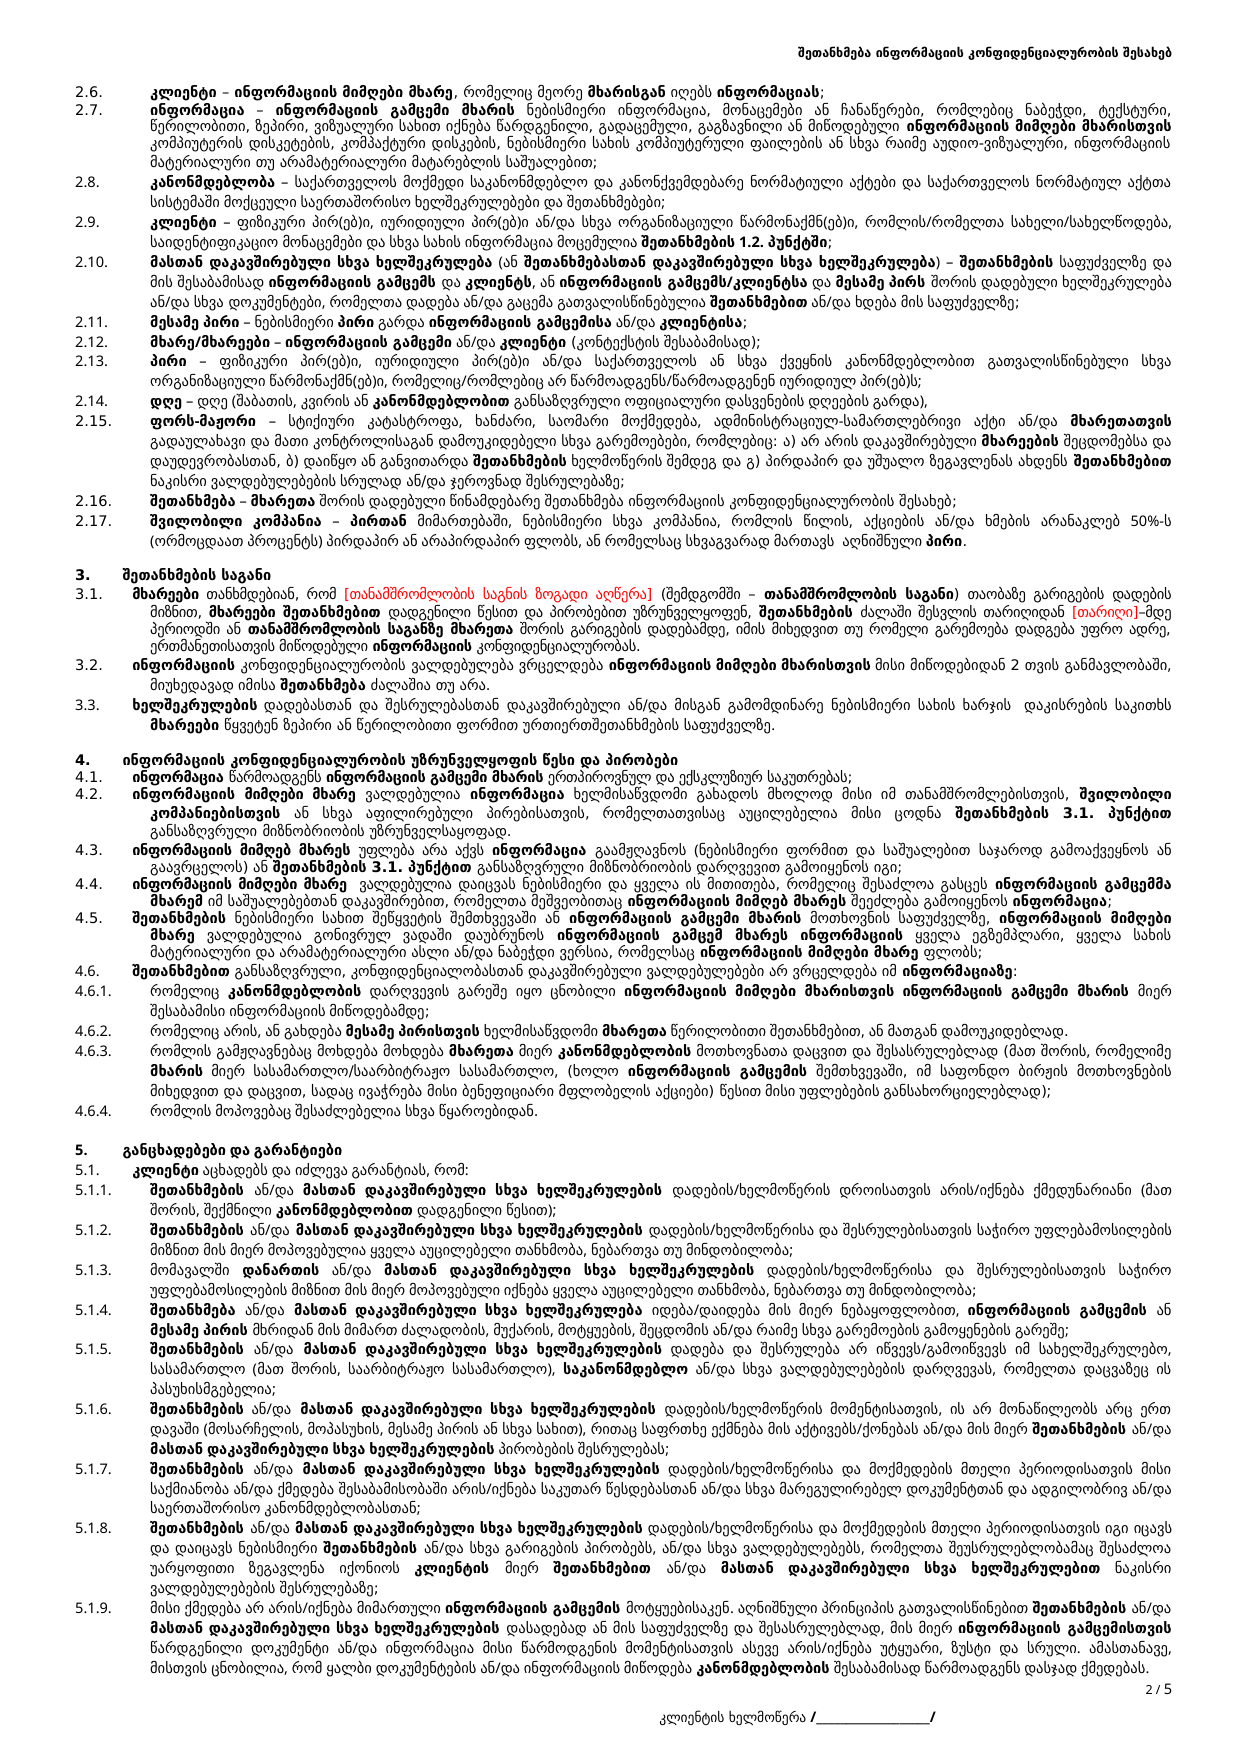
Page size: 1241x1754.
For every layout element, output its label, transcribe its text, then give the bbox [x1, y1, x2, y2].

list ფორს-მაჟორი – სტიქიური კატასტროფა, ხანძარი, საომარი მოქმედება, ადმინისტრაციულ-სამართლებრივი აქტი ან/და მხარეთათვის გადაულახავი და მათი კონტროლისაგან დამოუკიდებელი სხვა გარემოებები, რომლებიც: ა) არ არის დაკავშირებული მხარეების შეცდომებსა და დაუდევრობასთან, ბ) დაიწყო ან განვითარდა შეთანხმების ხელმოწერის შემდეგ და გ) პირდაპირ და უშუალო ზეგავლენას ახდენს შეთანხმებით ნაკისრი ვალდებულებების სრულად ან/და ჯეროვნად შესრულებაზე; [75, 411, 1172, 491]
list ინფორმაციის კონფიდენციალურობის ვალდებულება ვრცელდება ინფორმაციის მიმღები მხარისთვის მისი მიწოდებიდან 2 თვის განმავლობაში, მიუხედავად იმისა შეთანხმება ძალაშია თუ არა. [75, 655, 1172, 695]
list რომლის გამჟღავნებაც მოხდება მოხდება მხარეთა მიერ კანონმდებლობის მოთხოვნათა დაცვით და შესასრულებლად (მათ შორის, რომელიმე მხარის მიერ სასამართლო/საარბიტრაჟო სასამართლო, (ხოლო ინფორმაციის გამცემის შემთხვევაში, იმ საფონდო ბირჟის მოთხოვნების მიხედვით და დაცვით, სადაც ივაჭრება მისი ბენეფიციარი მფლობელის აქციები) წესით მისი უფლებების განსახორციელებლად); [75, 1041, 1172, 1100]
list ინფორმაციის მიმღები მხარე ვალდებულია ინფორმაცია ხელმისაწვდომი გახადოს მხოლოდ მისი იმ თანამშრომლებისთვის, შვილობილი კომპანიებისთვის ან სხვა აფილირებული პირებისათვის, რომელთათვისაც აუცილებელია მისი ცოდნა შეთანხმების 3.1. პუნქტით განსაზღვრული მიზნობრიობის უზრუნველსაყოფად. [75, 786, 1172, 839]
list განცხადებები და გარანტიები [75, 1140, 1172, 1160]
list შეთანხმების ნებისმიერი სახით შეწყვეტის შემთხვევაში ან ინფორმაციის გამცემი მხარის მოთხოვნის საფუძველზე, ინფორმაციის მიმღები მხარე ვალდებულია გონივრულ ვადაში დაუბრუნოს ინფორმაციის გამცემ მხარეს ინფორმაციის ყველა ეგზემპლარი, ყველა სახის მატერიალური და არამატერიალური ასლი ან/და ნაბეჭდი ვერსია, რომელსაც ინფორმაციის მიმღები მხარე ფლობს; [75, 910, 1172, 961]
list მასთან დაკავშირებული სხვა ხელშეკრულება (ან შეთანხმებასთან დაკავშირებული სხვა ხელშეკრულება) – შეთანხმების საფუძველზე და მის შესაბამისად ინფორმაციის გამცემს და კლიენტს, ან ინფორმაციის გამცემს/კლიენტსა და მესამე პირს შორის დადებული ხელშეკრულება ან/და სხვა დოკუმენტები, რომელთა დადება ან/და გაცემა გათვალისწინებულია შეთანხმებით ან/და ხდება მის საფუძველზე; [75, 252, 1172, 311]
list დღე – დღე (შაბათის, კვირის ან კანონმდებლობით განსაზღვრული ოფიციალური დასვენების დღეების გარდა), [75, 391, 1172, 411]
list ინფორმაციის კონფიდენციალურობის უზრუნველყოფის წესი და პირობები [75, 752, 1172, 768]
list მესამე პირი – ნებისმიერი პირი გარდა ინფორმაციის გამცემისა ან/და კლიენტისა; [75, 311, 1172, 331]
list ინფორმაციის მიმღებ მხარეს უფლება არა აქვს ინფორმაცია გაამჟღავნოს (ნებისმიერი ფორმით და საშუალებით საჯაროდ გამოაქვეყნოს ან გაავრცელოს) ან შეთანხმების 3.1. პუნქტით განსაზღვრული მიზნობრიობის დარღვევით გამოიყენოს იგი; [75, 839, 1172, 876]
list მხარეები თანხმდებიან, რომ [თანამშრომლობის საგნის ზოგადი აღწერა] (შემდგომში – თანამშრომლობის საგანი) თაობაზე გარიგების დადების მიზნით, მხარეები შეთანხმებით დადგენილი წესით და პირობებით უზრუნველყოფენ, შეთანხმების ძალაში შესვლის თარიღიდან [თარიღი]–მდე პერიოდში ან თანამშრომლობის საგანზე მხარეთა შორის გარიგების დადებამდე, იმის მიხედვით თუ რომელი გარემოება დადგება უფრო ადრე, ერთმანეთისათვის მიწოდებული ინფორმაციის კონფიდენციალურობას. [75, 584, 1172, 655]
list შვილობილი კომპანია – პირთან მიმართებაში, ნებისმიერი სხვა კომპანია, რომლის წილის, აქციების ან/და ხმების არანაკლებ 50%-ს (ორმოცდაათ პროცენტს) პირდაპირ ან არაპირდაპირ ფლობს, ან რომელსაც სხვაგვარად მართავს აღნიშნული პირი. [75, 510, 1172, 550]
list შეთანხმების ან/და მასთან დაკავშირებული სხვა ხელშეკრულების დადების/ხელმოწერის დროისათვის არის/იქნება ქმედუნარიანი (მათ შორის, შექმნილი კანონმდებლობით დადგენილი წესით); [75, 1180, 1172, 1220]
list შეთანხმება ან/და მასთან დაკავშირებული სხვა ხელშეკრულება იდება/დაიდება მის მიერ ნებაყოფლობით, ინფორმაციის გამცემის ან მესამე პირის მხრიდან მის მიმართ ძალადობის, მუქარის, მოტყუების, შეცდომის ან/და რაიმე სხვა გარემოების გამოყენების გარეშე; [75, 1299, 1172, 1339]
list კანონმდებლობა – საქართველოს მოქმედი საკანონმდებლო და კანონქვემდებარე ნორმატიული აქტები და საქართველოს ნორმატიულ აქტთა სისტემაში მოქცეული საერთაშორისო ხელშეკრულებები და შეთანხმებები; [75, 172, 1172, 212]
list მხარე/მხარეები – ინფორმაციის გამცემი ან/და კლიენტი (კონტექსტის შესაბამისად); [75, 331, 1172, 351]
list შეთანხმების ან/და მასთან დაკავშირებული სხვა ხელშეკრულების დადების/ხელმოწერისა და მოქმედების მთელი პერიოდისათვის იგი იცავს და დაიცავს ნებისმიერი შეთანხმების ან/და სხვა გარიგების პირობებს, ან/და სხვა ვალდებულებებს, რომელთა შეუსრულებლობამაც შესაძლოა უარყოფითი ზეგავლენა იქონიოს კლიენტის მიერ შეთანხმებით ან/და მასთან დაკავშირებული სხვა ხელშეკრულებით ნაკისრი ვალდებულებების შესრულებაზე; [75, 1518, 1172, 1598]
list რომლის მოპოვებაც შესაძლებელია სხვა წყაროებიდან. [75, 1100, 1172, 1120]
list შეთანხმება – მხარეთა შორის დადებული წინამდებარე შეთანხმება ინფორმაციის კონფიდენციალურობის შესახებ; [75, 491, 1172, 510]
list შეთანხმების ან/და მასთან დაკავშირებული სხვა ხელშეკრულების დადების/ხელმოწერისა და შესრულებისათვის საჭირო უფლებამოსილების მიზნით მის მიერ მოპოვებულია ყველა აუცილებელი თანხმობა, ნებართვა თუ მინდობილობა; [75, 1220, 1172, 1259]
list ხელშეკრულების დადებასთან და შესრულებასთან დაკავშირებული ან/და მისგან გამომდინარე ნებისმიერი სახის ხარჯის დაკისრების საკითხს მხარეები წყვეტენ ზეპირი ან წერილობითი ფორმით ურთიერთშეთანხმების საფუძველზე. [75, 695, 1172, 734]
list შეთანხმების ან/და მასთან დაკავშირებული სხვა ხელშეკრულების დადების/ხელმოწერის მომენტისათვის, ის არ მონაწილეობს არც ერთ დავაში (მოსარჩელის, მოპასუხის, მესამე პირის ან სხვა სახით), რითაც საფრთხე ექმნება მის აქტივებს/ქონებას ან/და მის მიერ შეთანხმების ან/და მასთან დაკავშირებული სხვა ხელშეკრულების პირობების შესრულებას; [75, 1399, 1172, 1458]
list პირი – ფიზიკური პირ(ებ)ი, იურიდიული პირ(ებ)ი ან/და საქართველოს ან სხვა ქვეყნის კანონმდებლობით გათვალისწინებული სხვა ორგანიზაციული წარმონაქმნ(ებ)ი, რომელიც/რომლებიც არ წარმოადგენს/წარმოადგენენ იურიდიულ პირ(ებ)ს; [75, 351, 1172, 391]
list კლიენტი – ფიზიკური პირ(ებ)ი, იურიდიული პირ(ებ)ი ან/და სხვა ორგანიზაციული წარმონაქმნ(ებ)ი, რომლის/რომელთა სახელი/სახელწოდება, საიდენტიფიკაციო მონაცემები და სხვა სახის ინფორმაცია მოცემულია შეთანხმების 1.2. პუნქტში; [75, 212, 1172, 252]
list მომავალში დანართის ან/და მასთან დაკავშირებული სხვა ხელშეკრულების დადების/ხელმოწერისა და შესრულებისათვის საჭირო უფლებამოსილების მიზნით მის მიერ მოპოვებული იქნება ყველა აუცილებელი თანხმობა, ნებართვა თუ მინდობილობა; [75, 1259, 1172, 1299]
list კლიენტი აცხადებს და იძლევა გარანტიას, რომ: [75, 1160, 1172, 1180]
list კლიენტი – ინფორმაციის მიმღები მხარე, რომელიც მეორე მხარისგან იღებს ინფორმაციას; [75, 84, 1172, 101]
list შეთანხმებით განსაზღვრული, კონფიდენციალობასთან დაკავშირებული ვალდებულებები არ ვრცელდება იმ ინფორმაციაზე: [75, 961, 1172, 981]
list რომელიც კანონმდებლობის დარღვევის გარეშე იყო ცნობილი ინფორმაციის მიმღები მხარისთვის ინფორმაციის გამცემი მხარის მიერ შესაბამისი ინფორმაციის მიწოდებამდე; [75, 981, 1172, 1021]
list შეთანხმების ან/და მასთან დაკავშირებული სხვა ხელშეკრულების დადება და შესრულება არ იწვევს/გამოიწვევს იმ სახელშეკრულებო, სასამართლო (მათ შორის, საარბიტრაჟო სასამართლო), საკანონმდებლო ან/და სხვა ვალდებულებების დარღვევას, რომელთა დაცვაზეც ის პასუხისმგებელია; [75, 1339, 1172, 1399]
list ინფორმაცია – ინფორმაციის გამცემი მხარის ნებისმიერი ინფორმაცია, მონაცემები ან ჩანაწერები, რომლებიც ნაბეჭდი, ტექსტური, წერილობითი, ზეპირი, ვიზუალური სახით იქნება წარდგენილი, გადაცემული, გაგზავნილი ან მიწოდებული ინფორმაციის მიმღები მხარისთვის კომპიუტერის დისკეტების, კომპაქტური დისკების, ნებისმიერი სახის კომპიუტერული ფაილების ან სხვა რაიმე აუდიო-ვიზუალური, ინფორმაციის მატერიალური თუ არამატერიალური მატარებლის საშუალებით; [75, 101, 1172, 172]
list მისი ქმედება არ არის/იქნება მიმართული ინფორმაციის გამცემის მოტყუებისაკენ. აღნიშნული პრინციპის გათვალისწინებით შეთანხმების ან/და მასთან დაკავშირებული სხვა ხელშეკრულების დასადებად ან მის საფუძველზე და შესასრულებლად, მის მიერ ინფორმაციის გამცემისთვის წარდგენილი დოკუმენტი ან/და ინფორმაცია მისი წარმოდგენის მომენტისათვის ასევე არის/იქნება უტყუარი, ზუსტი და სრული. ამასთანავე, მისთვის ცნობილია, რომ ყალბი დოკუმენტების ან/და ინფორმაციის მიწოდება კანონმდებლობის შესაბამისად წარმოადგენს დასჯად ქმედებას. [75, 1598, 1172, 1677]
list რომელიც არის, ან გახდება მესამე პირისთვის ხელმისაწვდომი მხარეთა წერილობითი შეთანხმებით, ან მათგან დამოუკიდებლად. [75, 1021, 1172, 1041]
list ინფორმაციის მიმღები მხარე ვალდებულია დაიცვას ნებისმიერი და ყველა ის მითითება, რომელიც შესაძლოა გასცეს ინფორმაციის გამცემმა მხარემ იმ საშუალებებთან დაკავშირებით, რომელთა მეშვეობითაც ინფორმაციის მიმღებ მხარეს შეეძლება გამოიყენოს ინფორმაცია; [75, 876, 1172, 910]
list შეთანხმების ან/და მასთან დაკავშირებული სხვა ხელშეკრულების დადების/ხელმოწერისა და მოქმედების მთელი პერიოდისათვის მისი საქმიანობა ან/და ქმედება შესაბამისობაში არის/იქნება საკუთარ წესდებასთან ან/და სხვა მარეგულირებელ დოკუმენტთან და ადგილობრივ ან/და საერთაშორისო კანონმდებლობასთან; [75, 1458, 1172, 1518]
list ინფორმაცია წარმოადგენს ინფორმაციის გამცემი მხარის ერთპიროვნულ და ექსკლუზიურ საკუთრებას; [75, 768, 1172, 786]
list შეთანხმების საგანი [75, 567, 1172, 584]
